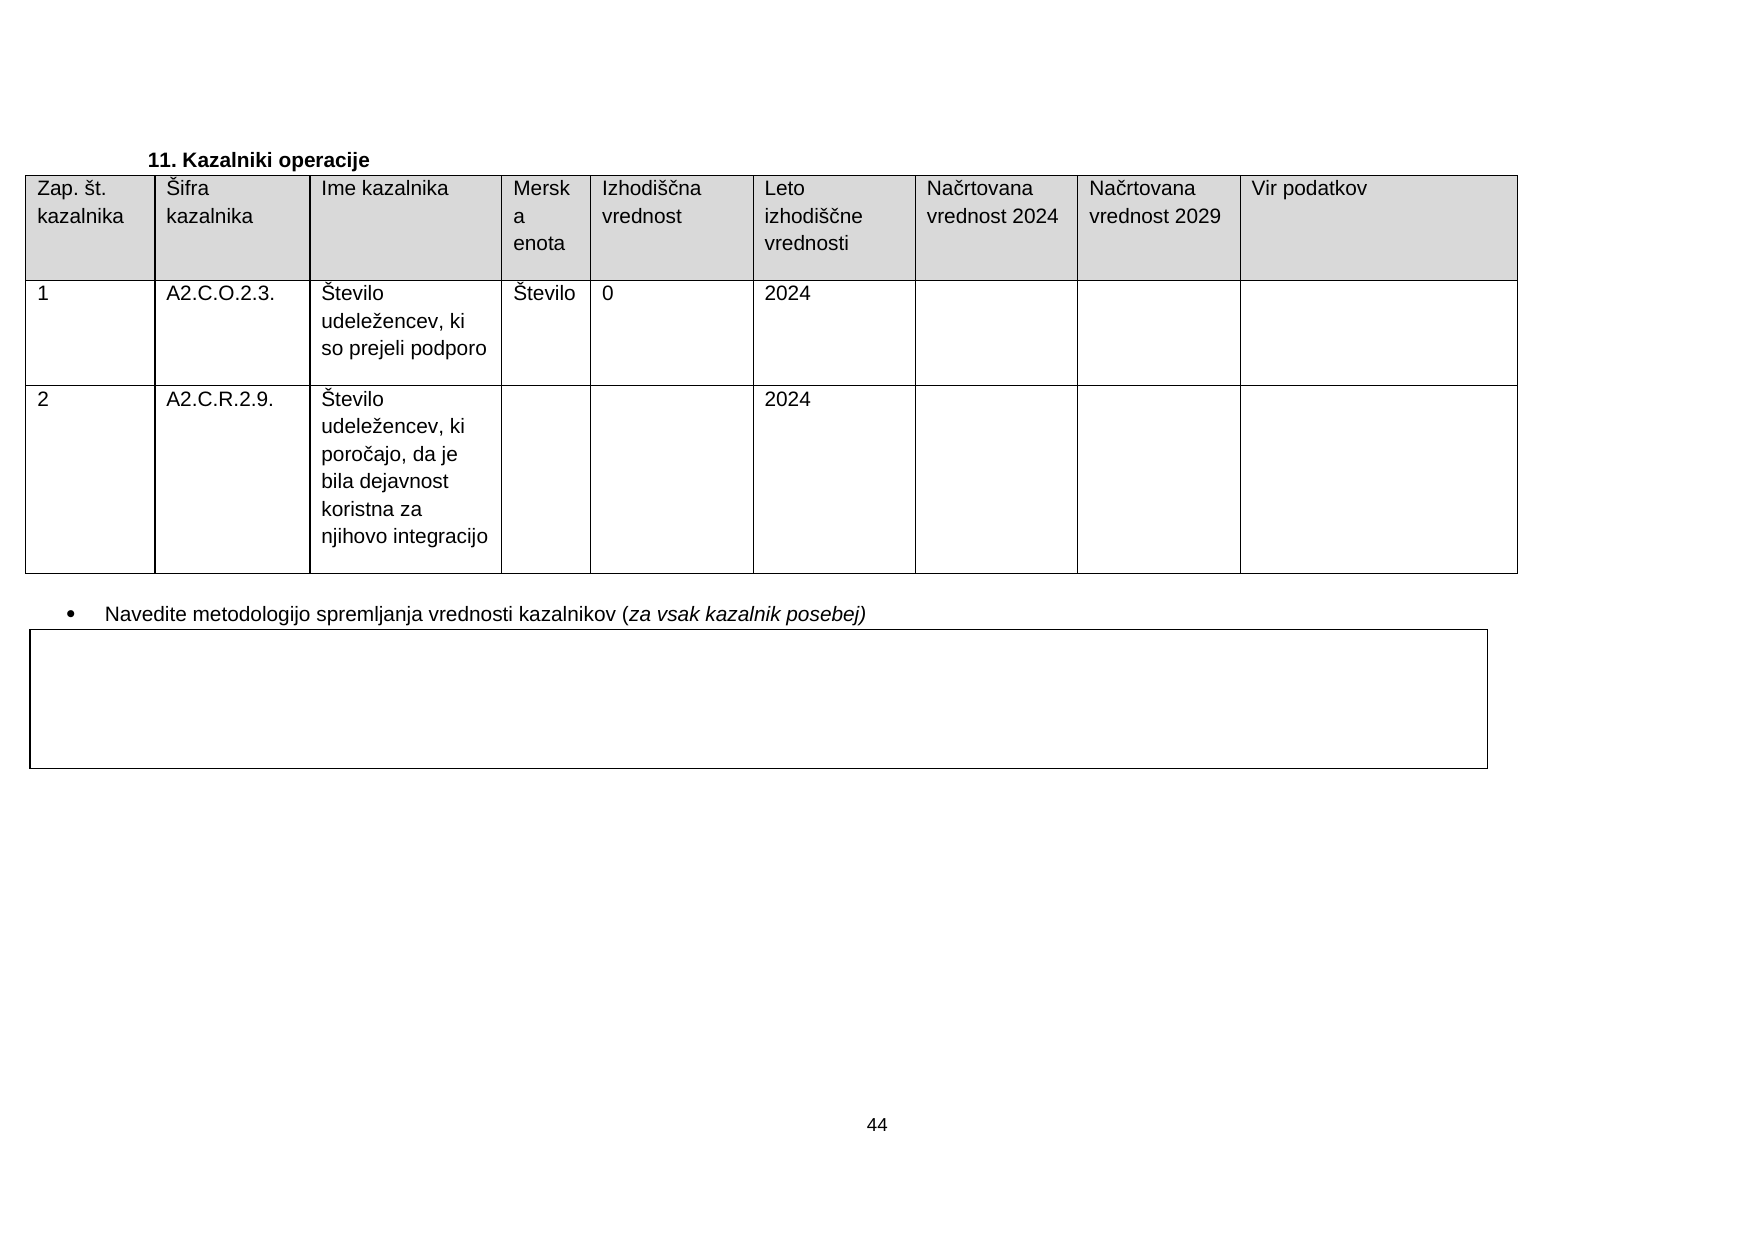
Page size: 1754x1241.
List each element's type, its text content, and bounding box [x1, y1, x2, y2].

table_header Vir podatkov [1241, 176, 1517, 280]
table_cell [502, 386, 590, 573]
table_cell 2024 [754, 386, 915, 573]
table_header Ime kazalnika [311, 176, 501, 280]
list Navedite metodologijo spremljanja vrednosti kazalnikov (za vsak kazalnik posebej) [67, 601, 1606, 626]
table_cell Število udeležencev, ki poročajo, da je bila dejavnost koristna za njihovo integracijo [311, 386, 501, 573]
table_header Šifra kazalnika [156, 176, 309, 280]
table_header Načrtovana vrednost 2024 [916, 176, 1077, 280]
table_cell [1241, 386, 1517, 573]
table_cell A2.C.R.2.9. [156, 386, 309, 573]
table_header [31, 630, 1487, 768]
table_cell 2 [26, 386, 154, 573]
table_header Izhodiščna vrednost [591, 176, 753, 280]
table_cell [916, 386, 1077, 573]
table_header Načrtovana vrednost 2029 [1078, 176, 1240, 280]
table_header Leto izhodiščne vrednosti [754, 176, 915, 280]
table_header Zap. št. kazalnika [26, 176, 154, 280]
text 11. Kazalniki operacije [148, 148, 1606, 172]
table_header Merska enota [502, 176, 590, 280]
table_cell [1078, 386, 1240, 573]
table_cell [591, 386, 753, 573]
